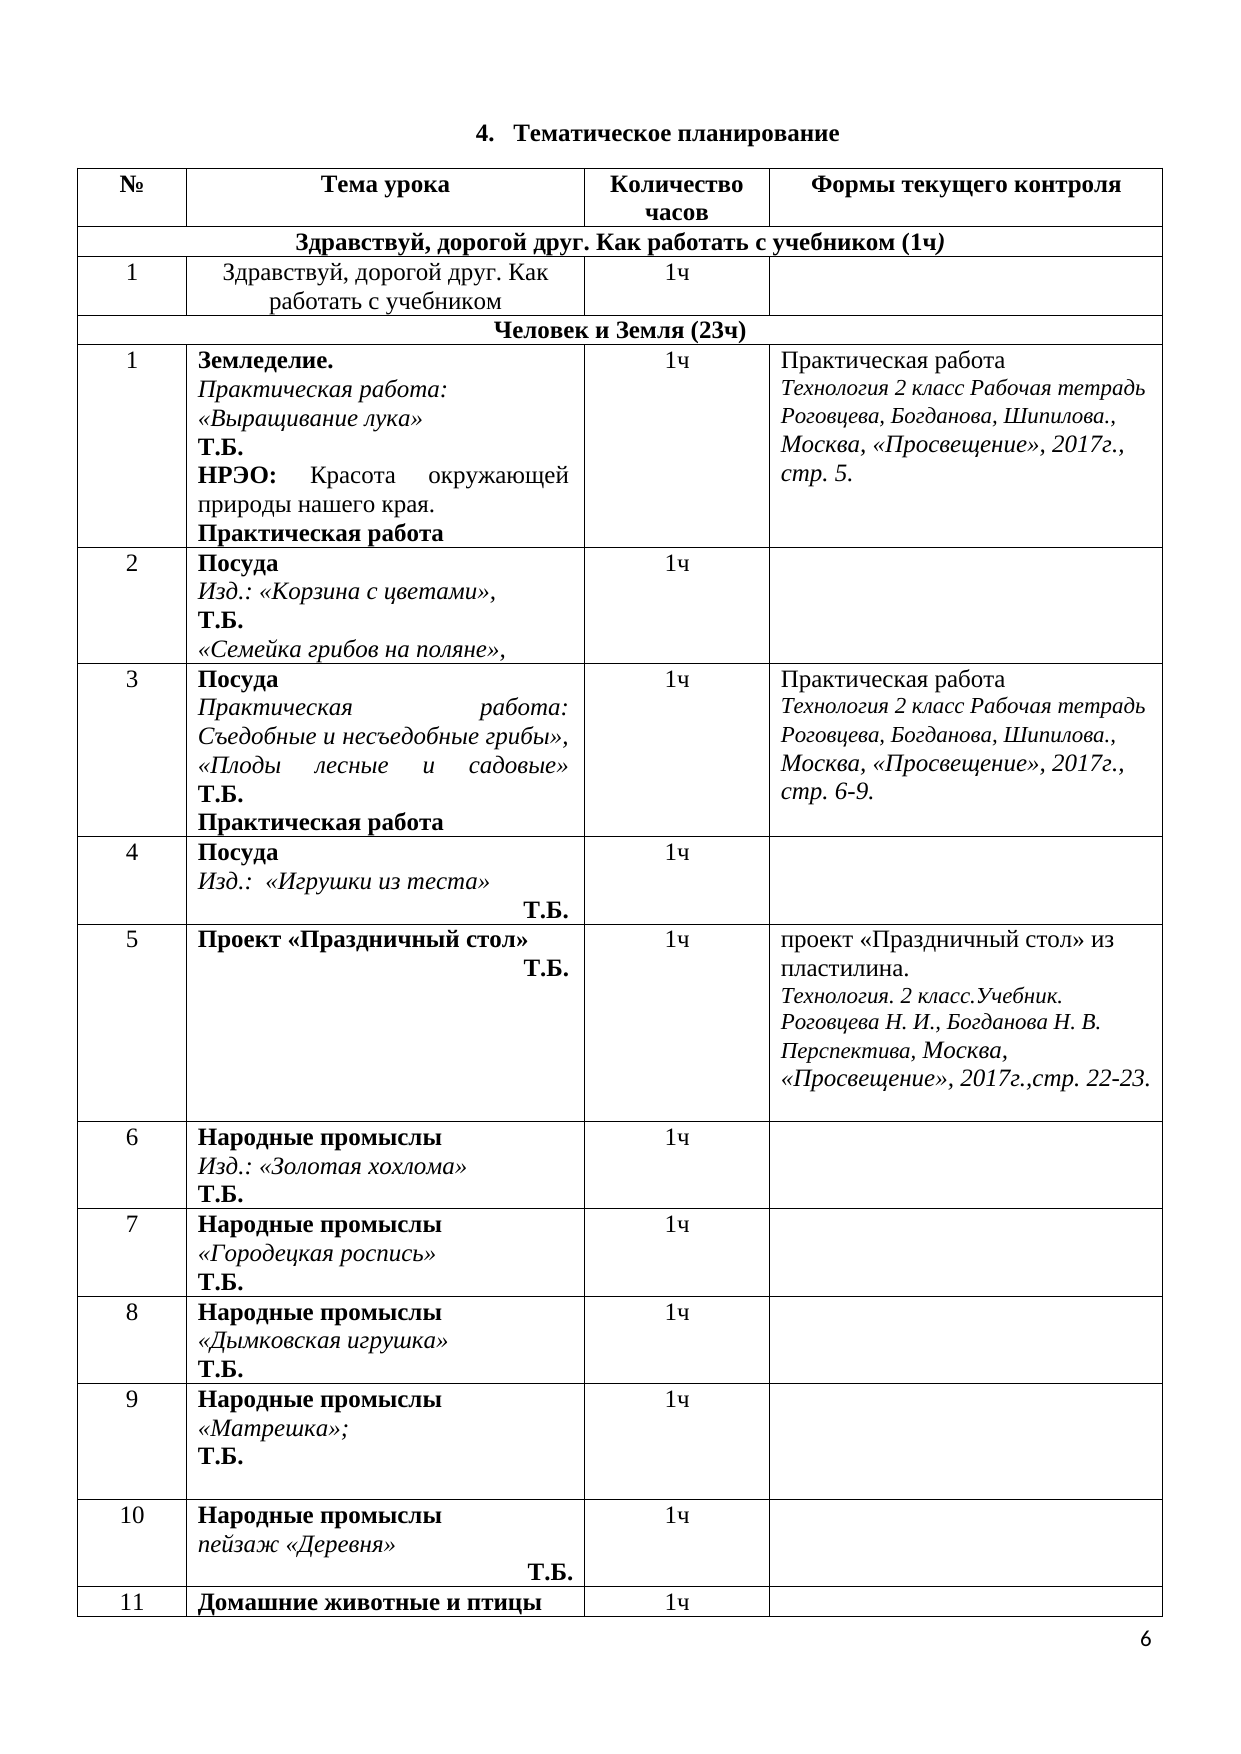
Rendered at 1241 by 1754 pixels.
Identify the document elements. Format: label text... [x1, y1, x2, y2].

table_cell [770, 1297, 1162, 1383]
table_cell [770, 1500, 1162, 1586]
table_cell проект «Праздничный стол» из пластилина. Технология. 2 класс.Учебник. Роговцева Н. И., Богданова Н. В. Перспектива, Москва, «Просвещение», 2017г.,стр. 22-23. [770, 925, 1162, 1121]
table_cell 1ч [585, 1500, 769, 1586]
table_cell [770, 548, 1162, 663]
table_cell 10 [78, 1500, 186, 1586]
table_cell 3 [78, 664, 186, 836]
table_header Количество часов [585, 169, 769, 226]
table_cell 4 [78, 837, 186, 923]
table_header № [78, 169, 186, 226]
table_cell Народные промыслы «Дымковская игрушка» Т.Б. [187, 1297, 584, 1383]
table_cell 1ч [585, 925, 769, 1121]
table_cell 1ч [585, 548, 769, 663]
table_cell 1ч [585, 257, 769, 314]
table_cell 5 [78, 925, 186, 1121]
table_cell 1ч [585, 664, 769, 836]
table_cell Здравствуй, дорогой друг. Как работать с учебником (1ч) [78, 227, 1162, 256]
table_cell 1ч [585, 345, 769, 547]
table_cell 6 [78, 1122, 186, 1208]
table_cell Народные промыслы Изд.: «Золотая хохлома» Т.Б. [187, 1122, 584, 1208]
table_cell [770, 257, 1162, 314]
table_cell 8 [78, 1297, 186, 1383]
table_cell 11 [78, 1587, 186, 1616]
table_cell 1ч [585, 1209, 769, 1296]
list Тематическое планирование [164, 118, 1152, 147]
table_header Формы текущего контроля [770, 169, 1162, 226]
table_cell 1ч [585, 1587, 769, 1616]
table_cell 9 [78, 1384, 186, 1499]
table_cell 7 [78, 1209, 186, 1296]
table_cell 2 [78, 548, 186, 663]
table_cell [770, 837, 1162, 923]
table_cell Здравствуй, дорогой друг. Как работать с учебником [187, 257, 584, 314]
table_cell Практическая работа Технология 2 класс Рабочая тетрадь Роговцева, Богданова, Шипилова., Москва, «Просвещение», 2017г., стр. 6-9. [770, 664, 1162, 836]
table_header Тема урока [187, 169, 584, 226]
table_cell Посуда Изд.: «Игрушки из теста» Т.Б. [187, 837, 584, 923]
table_cell 1 [78, 257, 186, 314]
table_cell 1ч [585, 1297, 769, 1383]
table_cell Проект «Праздничный стол» Т.Б. [187, 925, 584, 1121]
table_cell Человек и Земля (23ч) [78, 316, 1162, 344]
table_cell Народные промыслы «Городецкая роспись» Т.Б. [187, 1209, 584, 1296]
table_cell Народные промыслы пейзаж «Деревня» Т.Б. [187, 1500, 584, 1586]
table_cell Посуда Изд.: «Корзина с цветами», Т.Б. «Семейка грибов на поляне», [187, 548, 584, 663]
table_cell 1ч [585, 1384, 769, 1499]
table_cell 1 [78, 345, 186, 547]
table_cell 1ч [585, 1122, 769, 1208]
table_cell 1ч [585, 837, 769, 923]
table_cell [770, 1209, 1162, 1296]
table_cell Посуда Практическая работа: Съедобные и несъедобные грибы», «Плоды лесные и садовые» Т.Б. Практическая работа [187, 664, 584, 836]
table_cell [770, 1122, 1162, 1208]
table_cell [770, 1384, 1162, 1499]
table_cell [770, 1587, 1162, 1616]
table_cell Народные промыслы «Матрешка»; Т.Б. [187, 1384, 584, 1499]
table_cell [187, 1587, 584, 1616]
table_cell Практическая работа Технология 2 класс Рабочая тетрадь Роговцева, Богданова, Шипилова., Москва, «Просвещение», 2017г., стр. 5. [770, 345, 1162, 547]
table_cell Земледелие. Практическая работа: «Выращивание лука» Т.Б. НРЭО: Красота окружающей природы нашего края. Практическая работа [187, 345, 584, 547]
